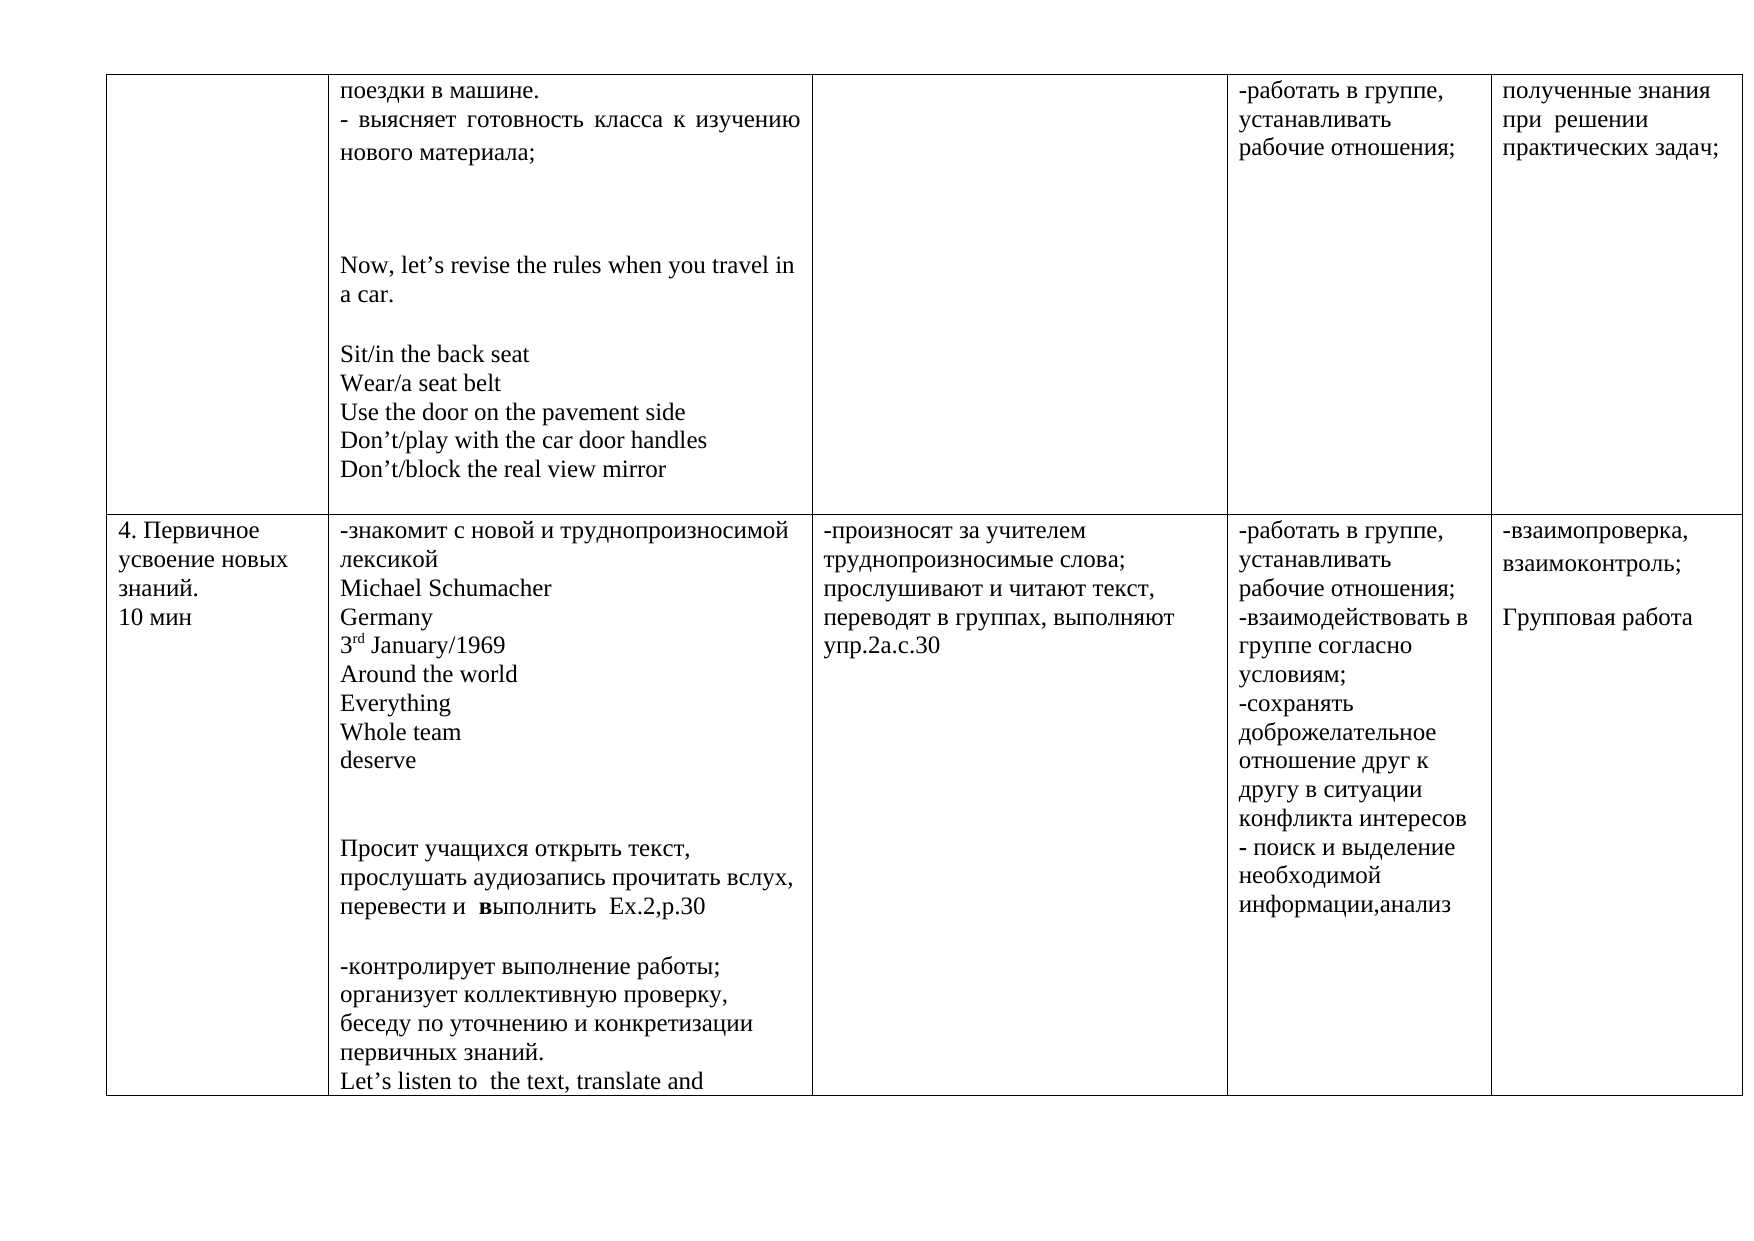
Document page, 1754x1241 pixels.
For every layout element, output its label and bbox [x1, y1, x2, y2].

table_cell [813, 515, 1227, 1094]
table_cell [1228, 75, 1491, 514]
table_cell [1228, 515, 1491, 1094]
table_cell [813, 75, 1227, 514]
table_cell [329, 75, 812, 514]
table_cell [107, 75, 328, 514]
table_cell [107, 515, 328, 1094]
table_cell [1492, 515, 1742, 1094]
table_cell [329, 515, 812, 1094]
table_cell [1492, 75, 1742, 514]
